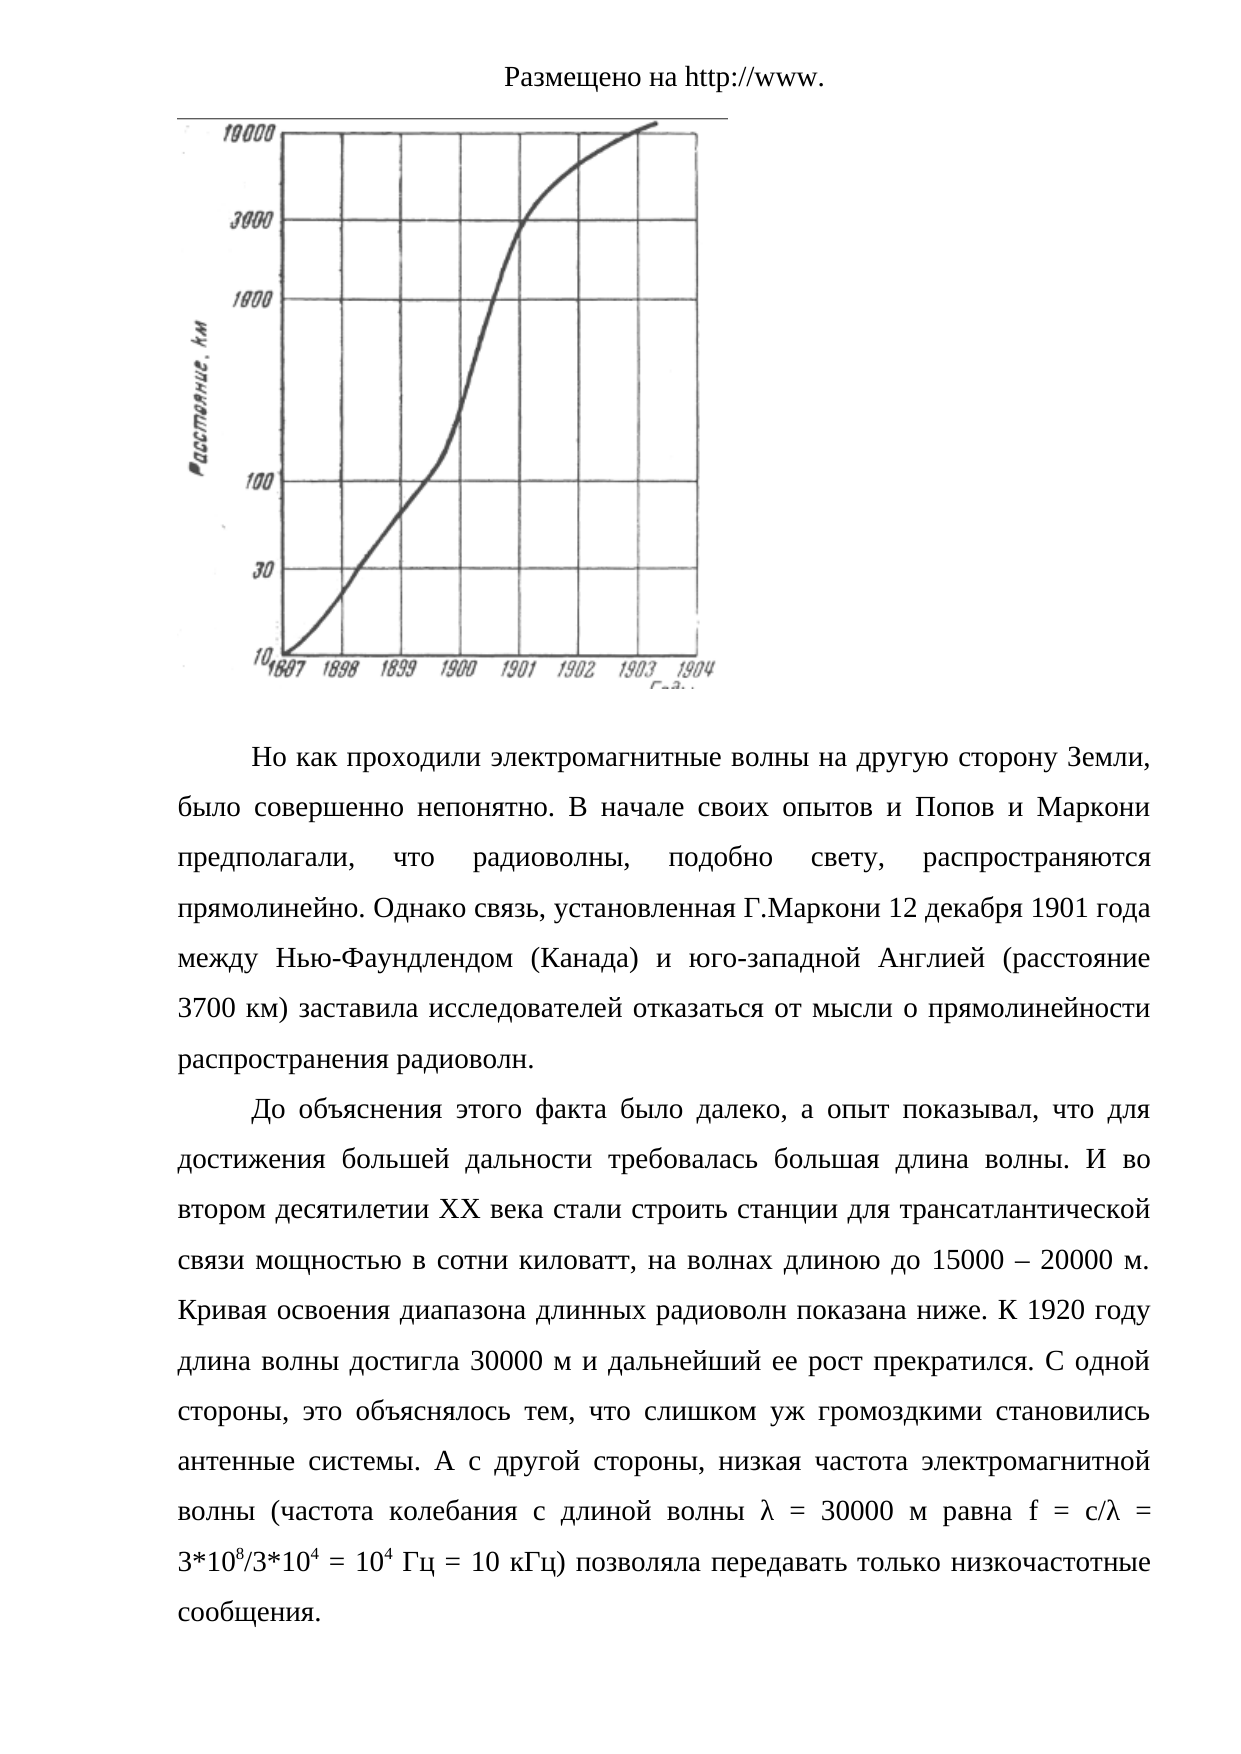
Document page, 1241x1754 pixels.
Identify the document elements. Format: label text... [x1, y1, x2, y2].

text Но как проходили электромагнитные волны на другую сторону Земли, было совершенно непонятно. В начале своих опытов и Попов и Маркони предполагали, что радиоволны, подобно свету, распространяются прямолинейно. Однако связь, установленная Г.Маркони 12 декабря 1901 года между Нью-Фаундлендом (Канада) и юго-западной Англией (расстояние ) заставила исследователей отказаться от мысли о прямолинейности распространения радиоволн. [177, 739, 1152, 1074]
picture [177, 118, 728, 689]
text До объяснения этого факта было далеко, а опыт показывал, что для достижения большей дальности требовалась большая длина волны. И во втором десятилетии ХХ века стали строить станции для трансатлантической связи мощностью в сотни киловатт, на волнах длиною до 15000 – . Кривая освоения диапазона длинных радиоволн показана ниже. К 1920 году длина волны достигла и дальнейший ее рост прекратился. С одной стороны, это объяснялось тем, что слишком уж громоздкими становились антенные системы. А с другой стороны, низкая частота электромагнитной волны (частота колебания с длиной волны λ = равна f = c/λ = 3*108/3*104 = 104 Гц = 10 кГц) позволяла передавать только низкочастотные сообщения. [177, 1091, 1152, 1628]
